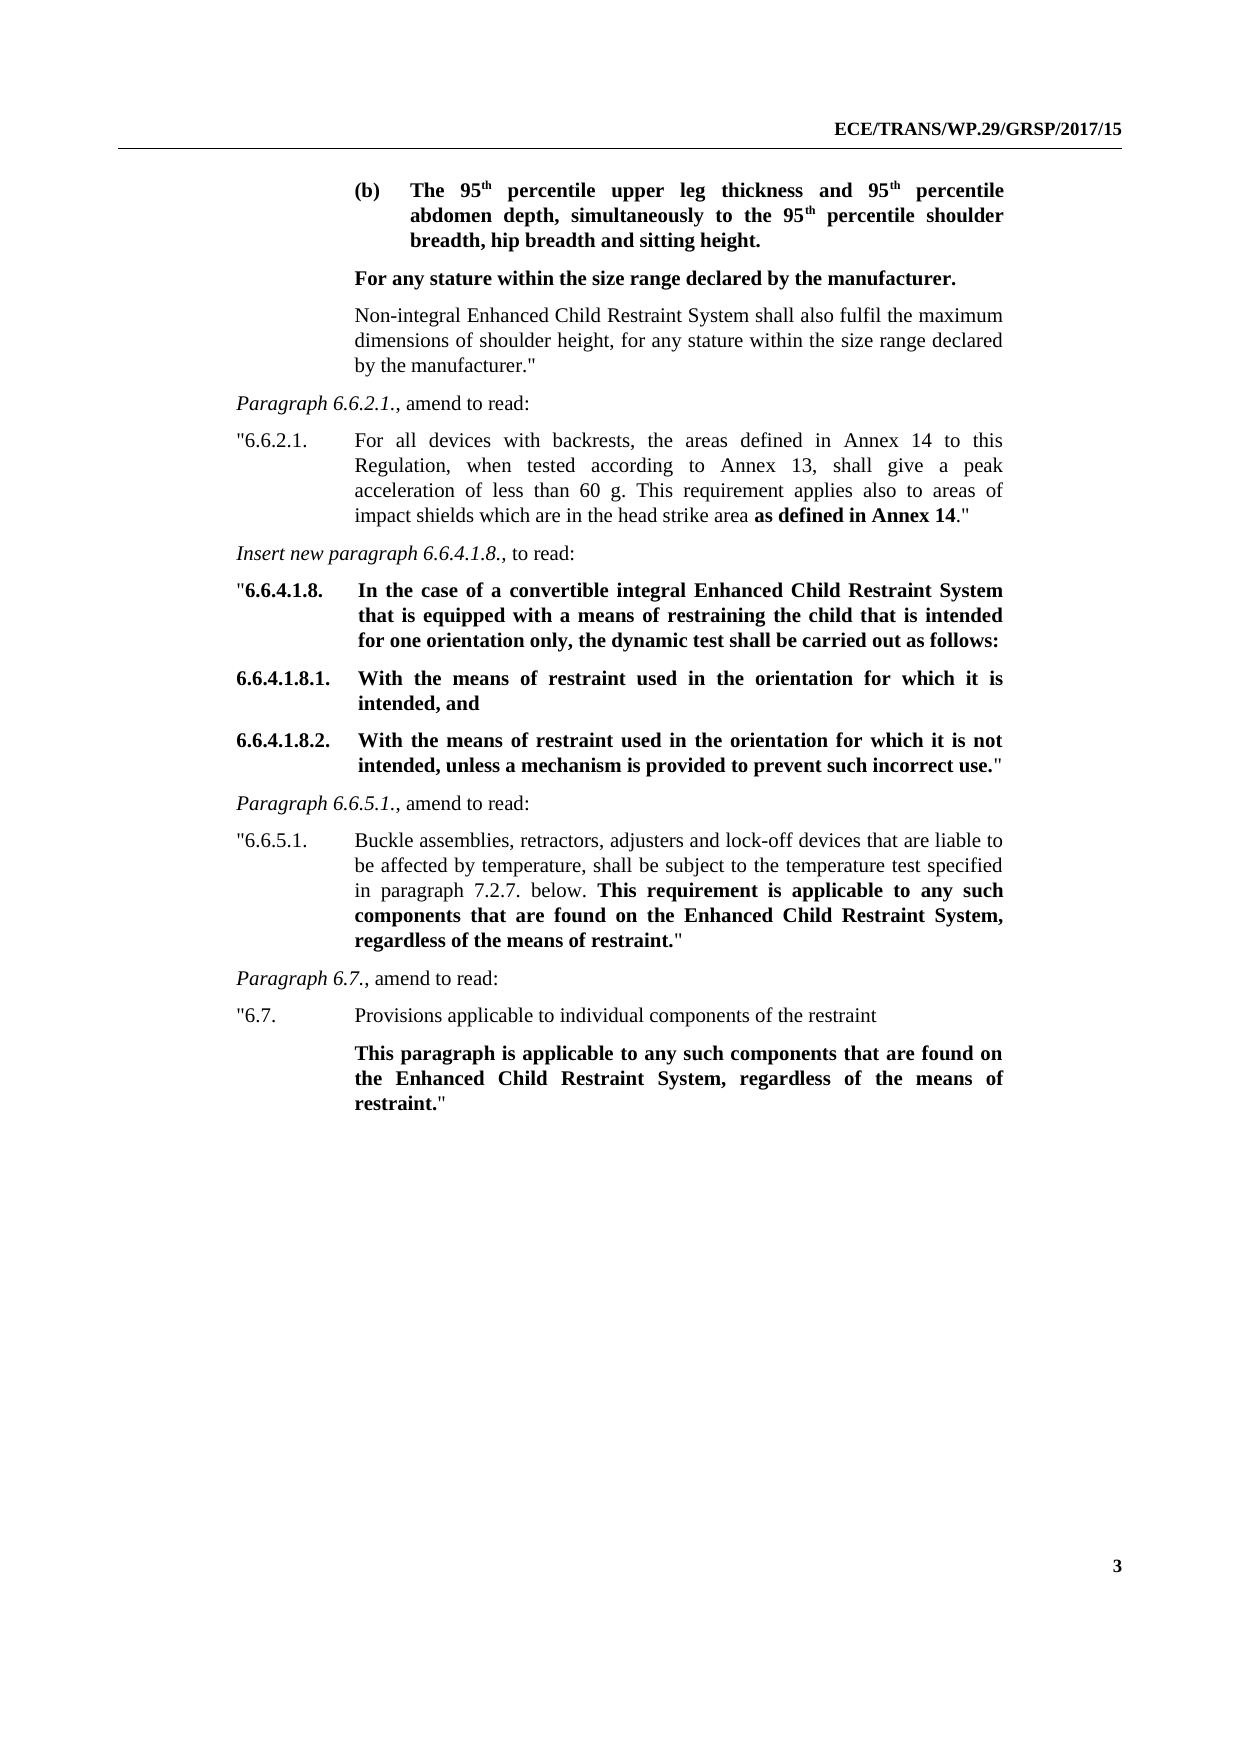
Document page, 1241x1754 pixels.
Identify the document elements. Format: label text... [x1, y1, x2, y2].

text "6.7. Provisions applicable to individual components of the restraint [236, 1002, 1004, 1027]
text Paragraph 6.6.5.1., amend to read: [236, 790, 1004, 815]
text This paragraph is applicable to any such components that are found on the Enhanced Child Restraint System, regardless of the means of restraint." [354, 1040, 1004, 1115]
text (b) The 95th percentile upper leg thickness and 95th percentile abdomen depth, simultaneously to the 95th percentile shoulder breadth, hip breadth and sitting height. [354, 177, 1004, 252]
text For any stature within the size range declared by the manufacturer. [354, 265, 1004, 290]
text Non-integral Enhanced Child Restraint System shall also fulfil the maximum dimensions of shoulder height, for any stature within the size range declared by the manufacturer." [236, 302, 1004, 377]
text 6.6.4.1.8.2. With the means of restraint used in the orientation for which it is not intended, unless a mechanism is provided to prevent such incorrect use." [236, 727, 1004, 777]
text Paragraph 6.7., amend to read: [236, 965, 1004, 990]
text "6.6.2.1. For all devices with backrests, the areas defined in Annex 14 to this Regulation, when tested according to Annex 13, shall give a peak acceleration of less than 60 g. This requirement applies also to areas of impact shields which are in the head strike area as defined in Annex 14." [236, 427, 1004, 527]
text Paragraph 6.6.2.1., amend to read: [236, 390, 1004, 415]
text 6.6.4.1.8.1. With the means of restraint used in the orientation for which it is intended, and [236, 665, 1004, 715]
text "6.6.4.1.8. In the case of a convertible integral Enhanced Child Restraint System that is equipped with a means of restraining the child that is intended for one orientation only, the dynamic test shall be carried out as follows: [236, 577, 1004, 652]
text Insert new paragraph 6.6.4.1.8., to read: [236, 540, 1004, 565]
text "6.6.5.1. Buckle assemblies, retractors, adjusters and lock-off devices that are liable to be affected by temperature, shall be subject to the temperature test specified in paragraph 7.2.7. below. This requirement is applicable to any such components that are found on the Enhanced Child Restraint System, regardless of the means of restraint." [236, 827, 1004, 952]
